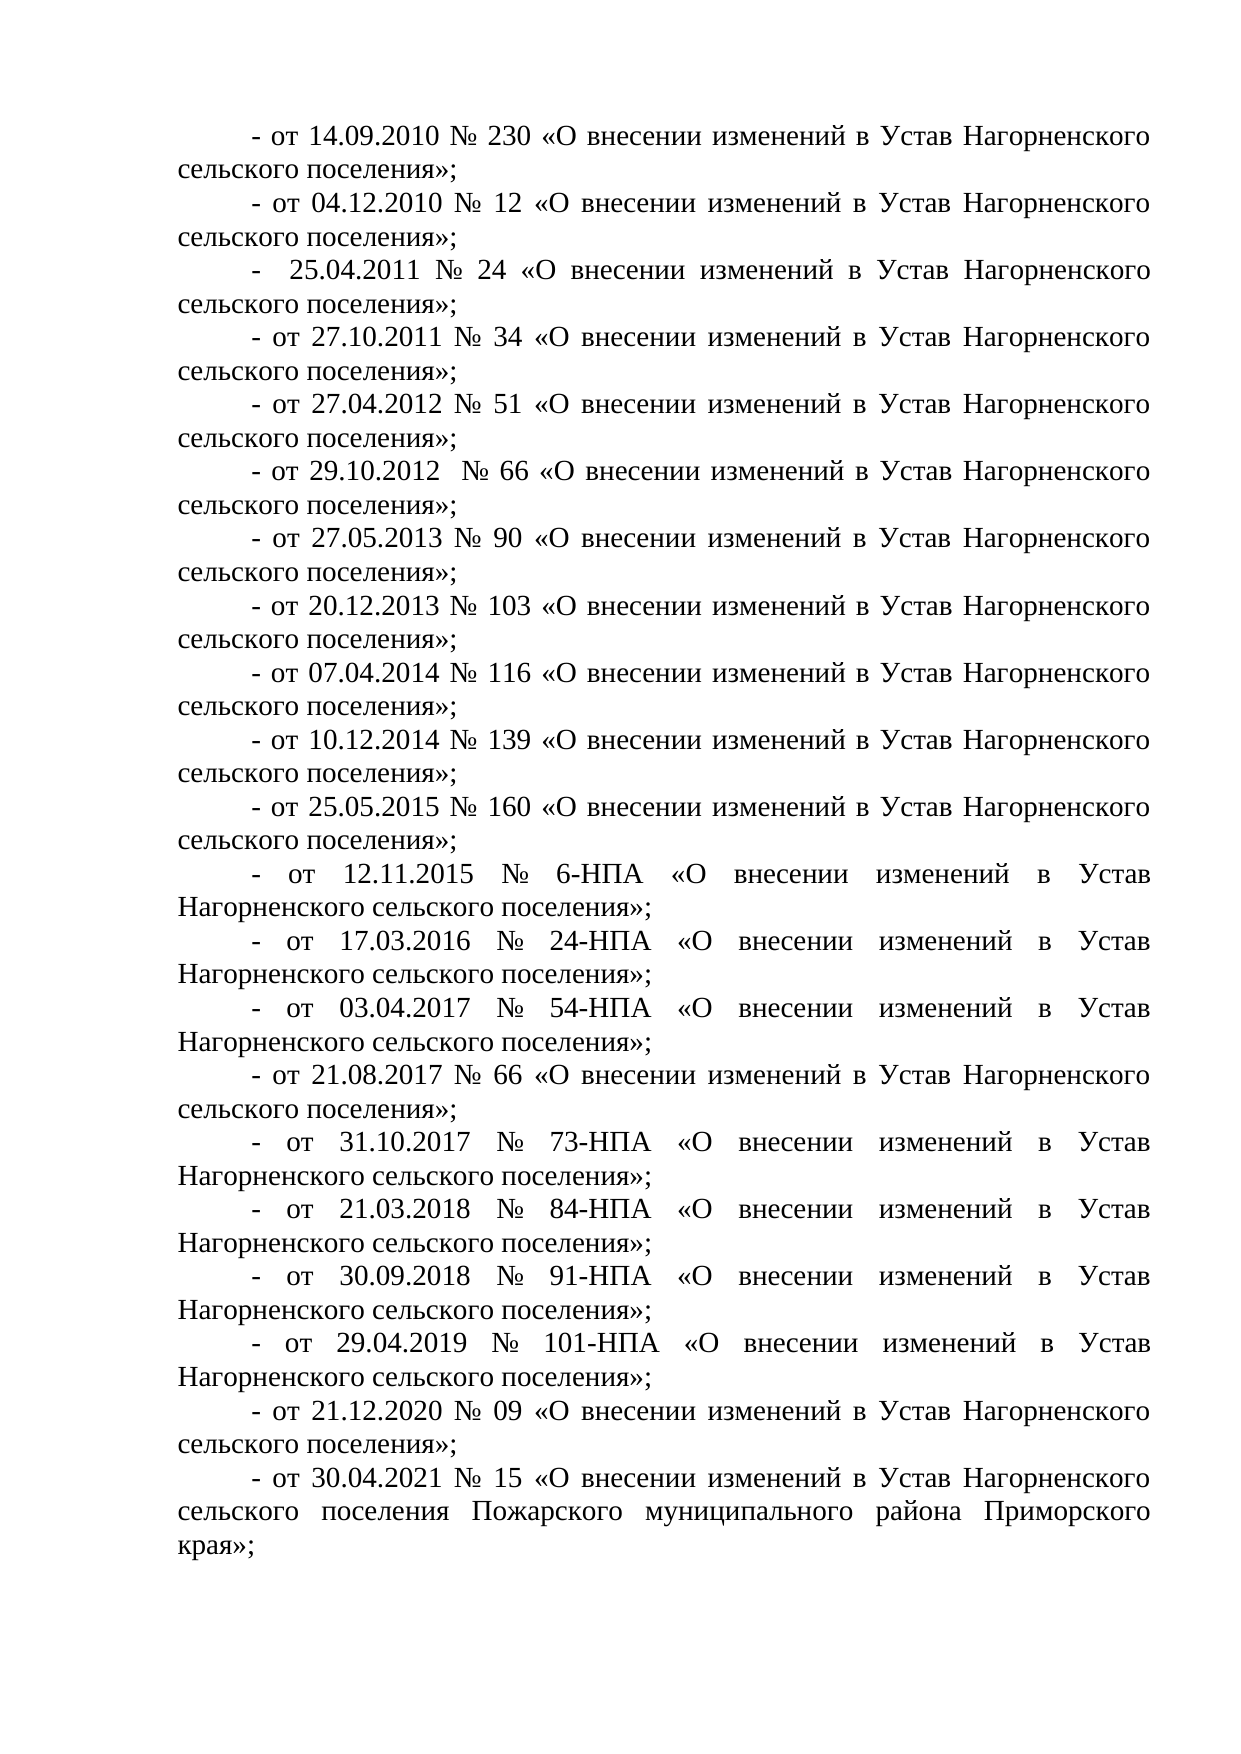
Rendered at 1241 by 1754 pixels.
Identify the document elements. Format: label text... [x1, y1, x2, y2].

text - от 03.04.2017 № 54-НПА «О внесении изменений в Устав Нагорненского сельского поселения»; [177, 990, 1152, 1057]
text - от 29.04.2019 № 101-НПА «О внесении изменений в Устав Нагорненского сельского поселения»; [177, 1326, 1152, 1393]
text - от 25.05.2015 № 160 «О внесении изменений в Устав Нагорненского сельского поселения»; [177, 789, 1152, 856]
text - от 12.11.2015 № 6-НПА «О внесении изменений в Устав Нагорненского сельского поселения»; [177, 856, 1152, 923]
text - от 07.04.2014 № 116 «О внесении изменений в Устав Нагорненского сельского поселения»; [177, 655, 1152, 722]
text - от 04.12.2010 № 12 «О внесении изменений в Устав Нагорненского сельского поселения»; [177, 185, 1152, 252]
text - от 21.08.2017 № 66 «О внесении изменений в Устав Нагорненского сельского поселения»; [177, 1057, 1152, 1124]
text - от 20.12.2013 № 103 «О внесении изменений в Устав Нагорненского сельского поселения»; [177, 588, 1152, 655]
text - от 27.04.2012 № 51 «О внесении изменений в Устав Нагорненского сельского поселения»; [177, 386, 1152, 453]
text - от 10.12.2014 № 139 «О внесении изменений в Устав Нагорненского сельского поселения»; [177, 722, 1152, 789]
text - от 30.09.2018 № 91-НПА «О внесении изменений в Устав Нагорненского сельского поселения»; [177, 1258, 1152, 1326]
text - от 31.10.2017 № 73-НПА «О внесении изменений в Устав Нагорненского сельского поселения»; [177, 1124, 1152, 1191]
text - от 29.10.2012 № 66 «О внесении изменений в Устав Нагорненского сельского поселения»; [177, 453, 1152, 521]
text - от 27.10.2011 № 34 «О внесении изменений в Устав Нагорненского сельского поселения»; [177, 319, 1152, 386]
text - от 21.03.2018 № 84-НПА «О внесении изменений в Устав Нагорненского сельского поселения»; [177, 1191, 1152, 1258]
text - от 17.03.2016 № 24-НПА «О внесении изменений в Устав Нагорненского сельского поселения»; [177, 923, 1152, 990]
text - от 21.12.2020 № 09 «О внесении изменений в Устав Нагорненского сельского поселения»; [177, 1393, 1152, 1460]
text - от 30.04.2021 № 15 «О внесении изменений в Устав Нагорненского сельского поселения Пожарского муниципального района Приморского края»; [177, 1460, 1152, 1560]
text - от 27.05.2013 № 90 «О внесении изменений в Устав Нагорненского сельского поселения»; [177, 521, 1152, 588]
text - 25.04.2011 № 24 «О внесении изменений в Устав Нагорненского сельского поселения»; [177, 252, 1152, 319]
text - от 14.09.2010 № 230 «О внесении изменений в Устав Нагорненского сельского поселения»; [177, 118, 1152, 185]
